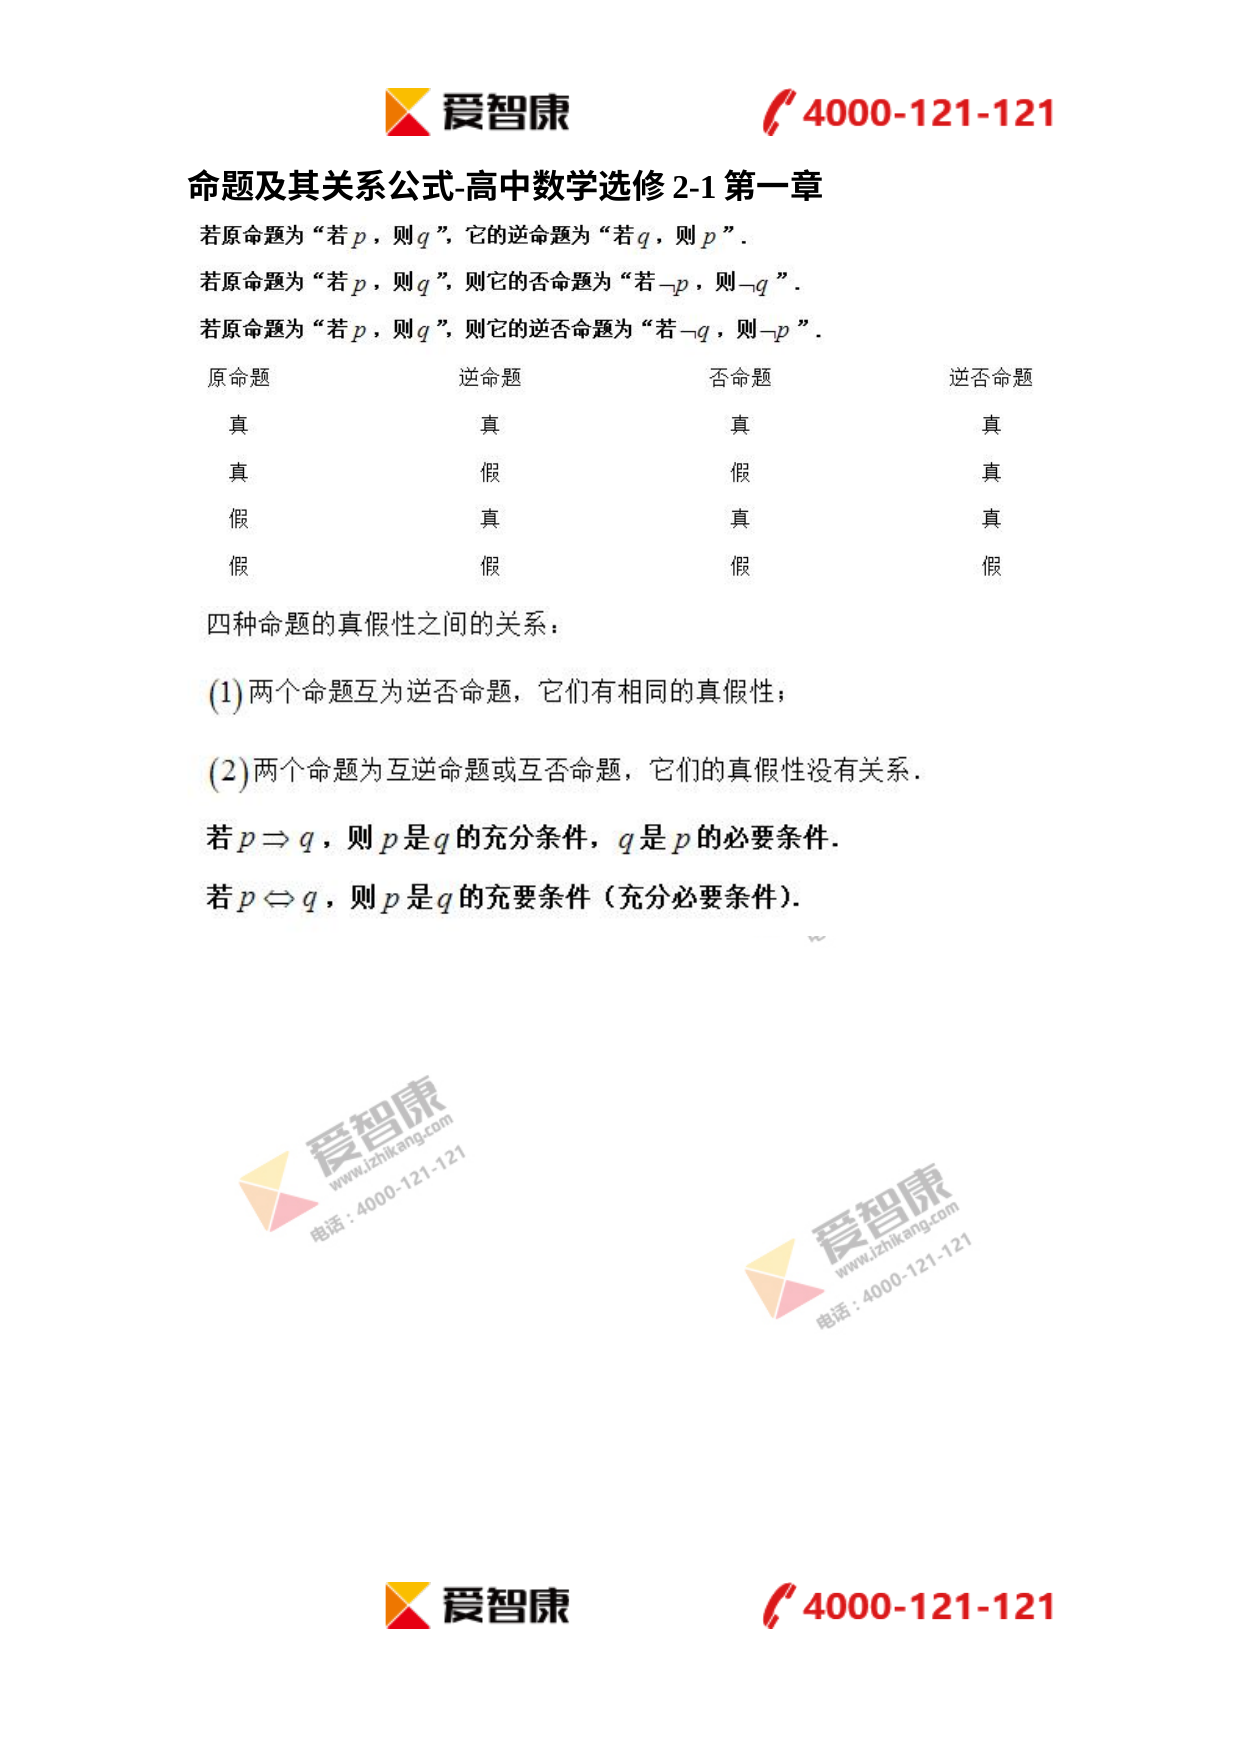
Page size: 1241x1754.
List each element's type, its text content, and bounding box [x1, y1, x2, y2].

picture [385, 88, 570, 136]
text 命题及其关系公式-高中数学选修2-1第一章 [187, 151, 1053, 216]
picture [162, 1018, 546, 1300]
picture [762, 1582, 1053, 1629]
picture [139, 216, 1052, 1000]
picture [762, 88, 1053, 136]
picture [385, 1582, 570, 1629]
picture [668, 1106, 1052, 1387]
